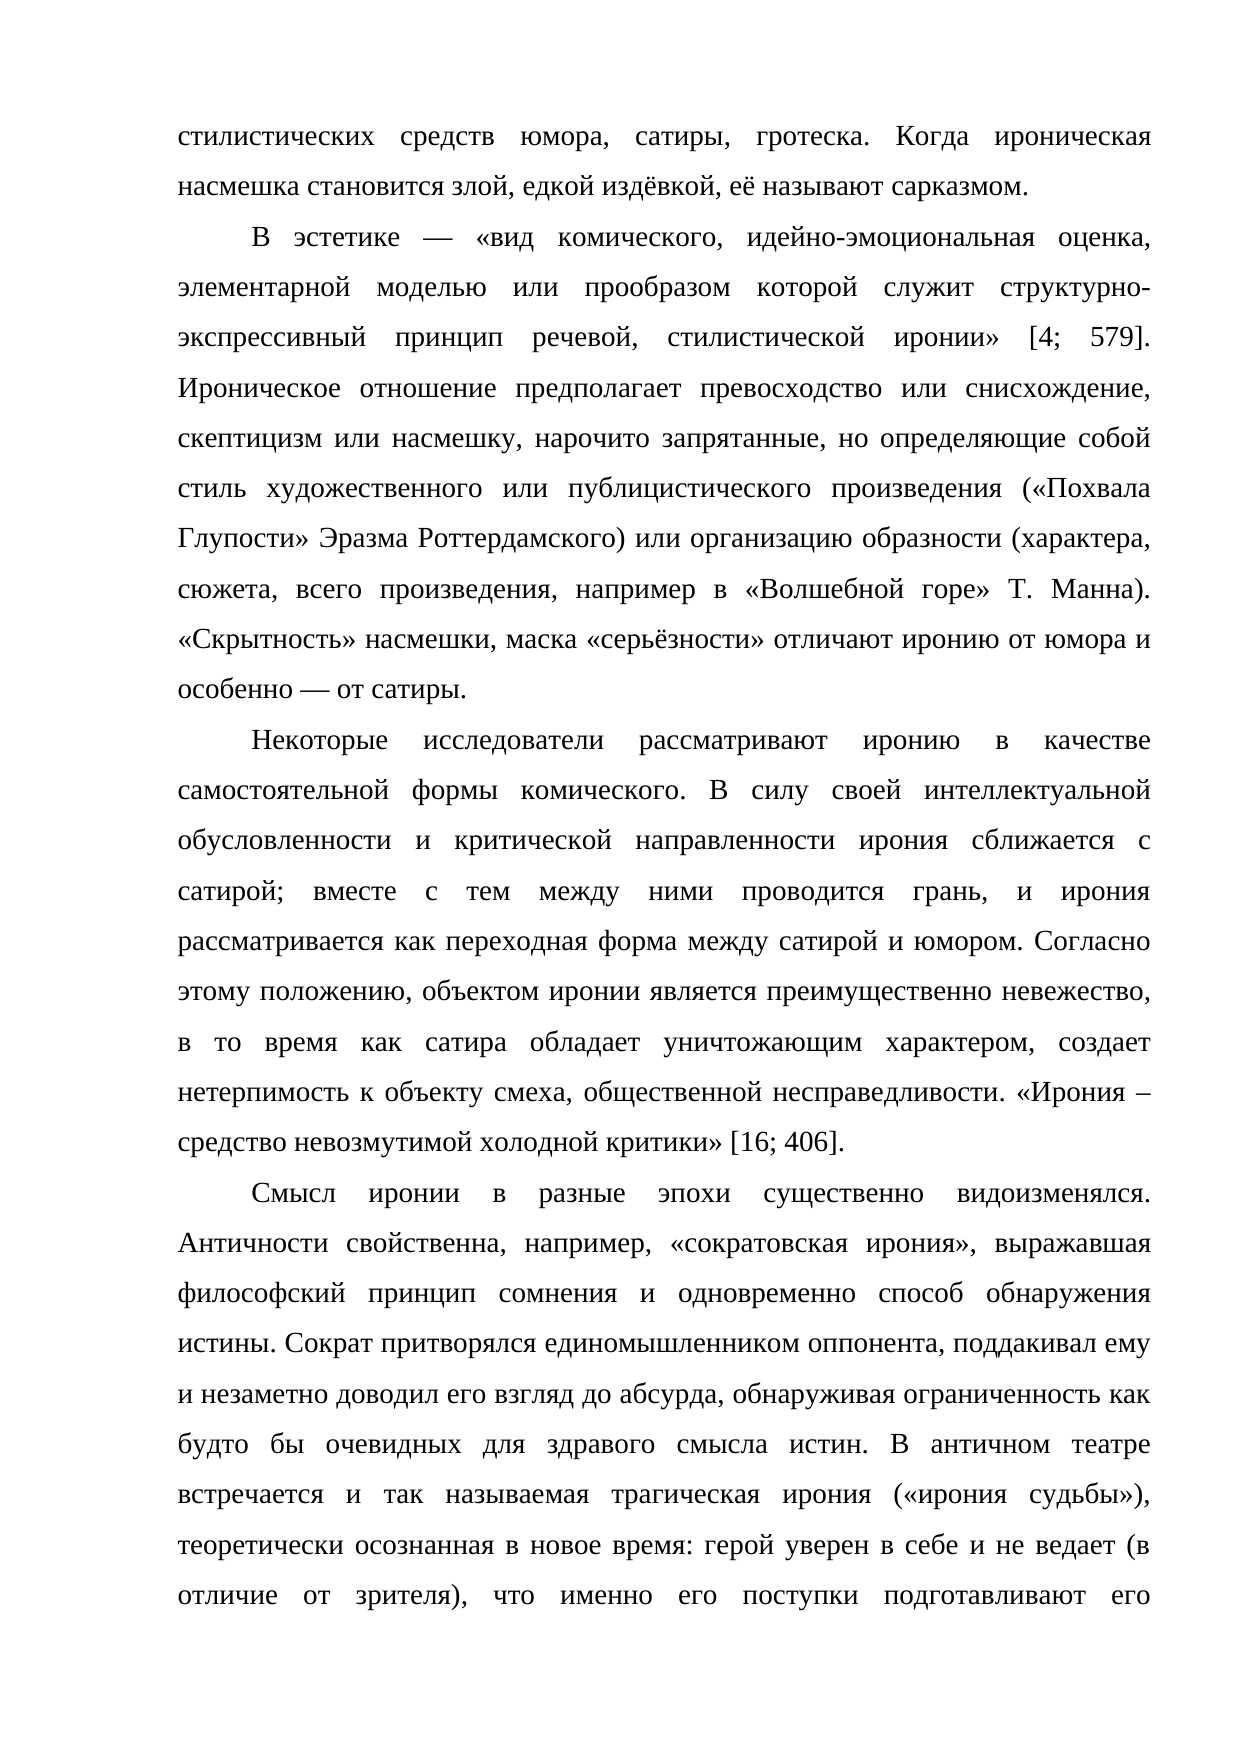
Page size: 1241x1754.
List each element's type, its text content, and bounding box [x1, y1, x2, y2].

text Некоторые исследователи рассматривают иронию в качестве самостоятельной формы комического. В силу своей интеллектуальной обусловленности и критической направленности ирония сближается с сатирой; вместе с тем между ними проводится грань, и ирония рассматривается как переходная форма между сатирой и юмором. Согласно этому положению, объектом иронии является преимущественно невежество, в то время как сатира обладает уничтожающим характером, создает нетерпимость к объекту смеха, общественной несправедливости. «Ирония – средство невозмутимой холодной критики» [16; 406]. [177, 722, 1152, 1158]
text В эстетике — «вид комического, идейно-эмоциональная оценка, элементарной моделью или прообразом которой служит структурно-экспрессивный принцип речевой, стилистической иронии» [4; 579]. Ироническое отношение предполагает превосходство или снисхождение, скептицизм или насмешку, нарочито запрятанные, но определяющие собой стиль художественного или публицистического произведения («Похвала Глупости» Эразма Роттердамского) или организацию образности (характера, сюжета, всего произведения, например в «Волшебной горе» Т. Манна). «Скрытность» насмешки, маска «серьёзности» отличают иронию от юмора и особенно — от сатиры. [177, 219, 1152, 705]
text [177, 118, 1152, 202]
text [177, 1175, 1152, 1611]
